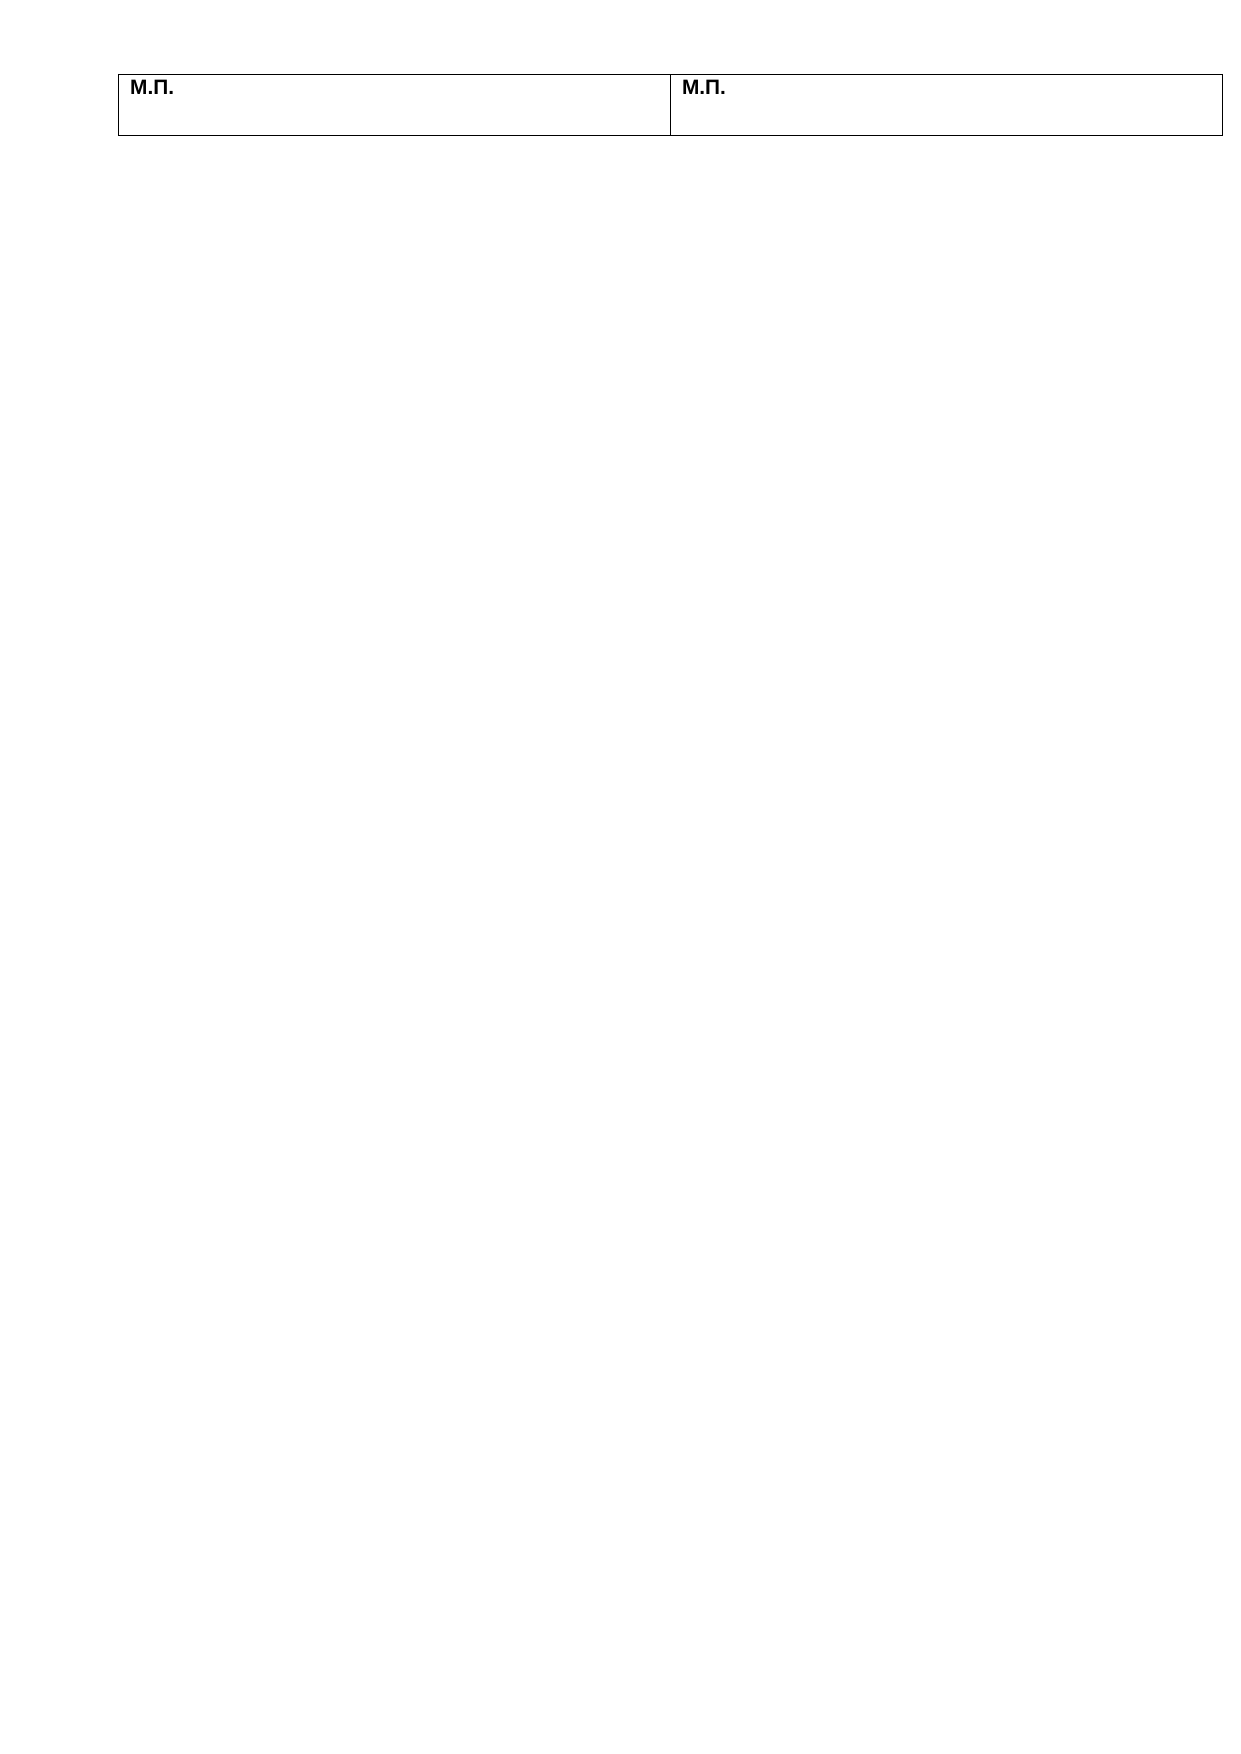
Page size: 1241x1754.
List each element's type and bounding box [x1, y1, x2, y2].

table_cell [119, 75, 670, 135]
table_cell [671, 75, 1222, 135]
